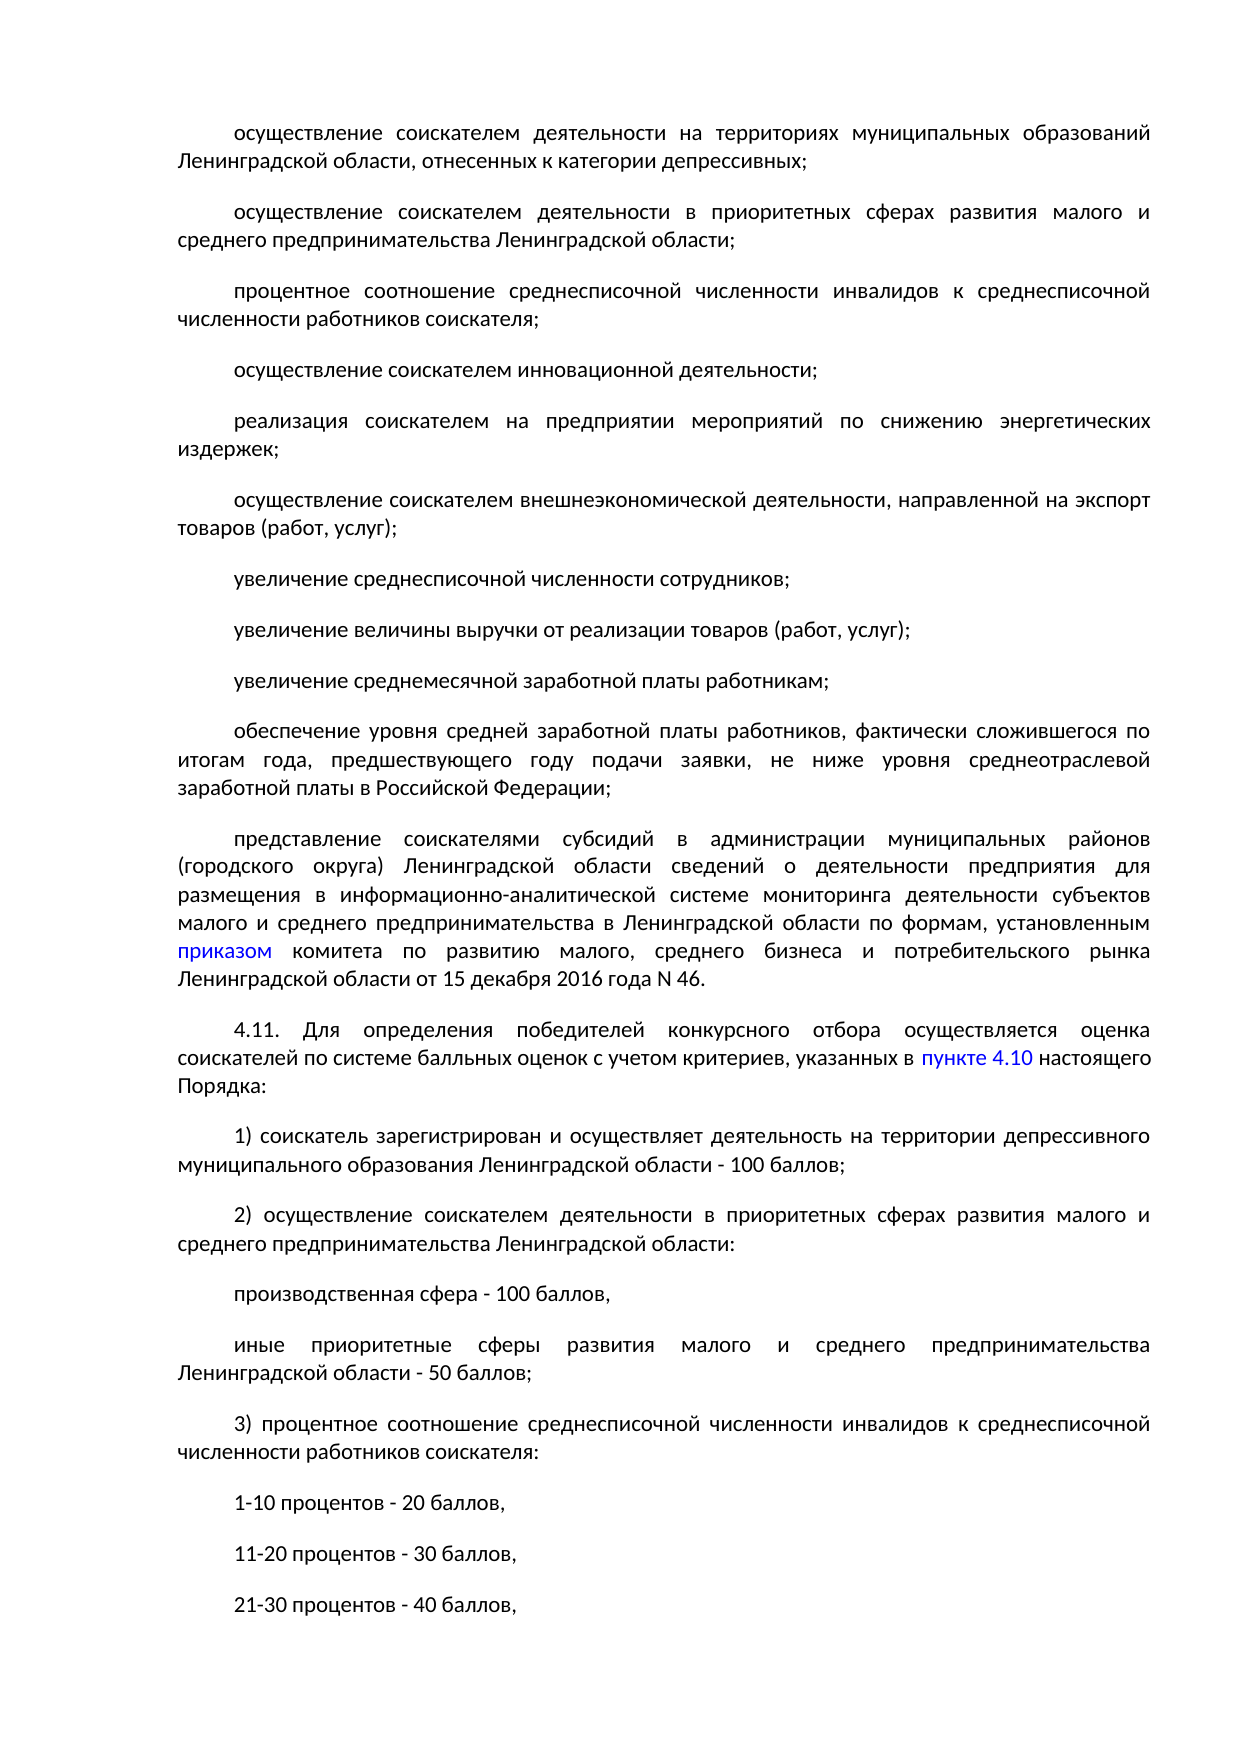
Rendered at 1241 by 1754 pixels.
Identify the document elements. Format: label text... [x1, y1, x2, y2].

text осуществление соискателем инновационной деятельности; [177, 355, 1152, 383]
text осуществление соискателем внешнеэкономической деятельности, направленной на экспорт товаров (работ, услуг); [177, 485, 1152, 541]
text 4.11. Для определения победителей конкурсного отбора осуществляется оценка соискателей по системе балльных оценок с учетом критериев, указанных в пункте 4.10 настоящего Порядка: [177, 1015, 1152, 1099]
text осуществление соискателем деятельности на территориях муниципальных образований Ленинградской области, отнесенных к категории депрессивных; [177, 118, 1152, 174]
text производственная сфера - 100 баллов, [177, 1279, 1152, 1308]
text иные приоритетные сферы развития малого и среднего предпринимательства Ленинградской области - 50 баллов; [177, 1331, 1152, 1387]
text осуществление соискателем деятельности в приоритетных сферах развития малого и среднего предпринимательства Ленинградской области; [177, 197, 1152, 253]
text представление соискателями субсидий в администрации муниципальных районов (городского округа) Ленинградской области сведений о деятельности предприятия для размещения в информационно-аналитической системе мониторинга деятельности субъектов малого и среднего предпринимательства в Ленинградской области по формам, установленным приказом комитета по развитию малого, среднего бизнеса и потребительского рынка Ленинградской области от 15 декабря 2016 года N 46. [177, 824, 1152, 992]
text увеличение среднемесячной заработной платы работникам; [177, 666, 1152, 694]
text 3) процентное соотношение среднесписочной численности инвалидов к среднесписочной численности работников соискателя: [177, 1409, 1152, 1466]
text реализация соискателем на предприятии мероприятий по снижению энергетических издержек; [177, 406, 1152, 462]
text 1) соискатель зарегистрирован и осуществляет деятельность на территории депрессивного муниципального образования Ленинградской области - 100 баллов; [177, 1122, 1152, 1178]
text 1-10 процентов - 20 баллов, [177, 1488, 1152, 1516]
text 11-20 процентов - 30 баллов, [177, 1539, 1152, 1567]
text увеличение среднесписочной численности сотрудников; [177, 564, 1152, 592]
text 2) осуществление соискателем деятельности в приоритетных сферах развития малого и среднего предпринимательства Ленинградской области: [177, 1201, 1152, 1257]
text процентное соотношение среднесписочной численности инвалидов к среднесписочной численности работников соискателя; [177, 276, 1152, 332]
text обеспечение уровня средней заработной платы работников, фактически сложившегося по итогам года, предшествующего году подачи заявки, не ниже уровня среднеотраслевой заработной платы в Российской Федерации; [177, 717, 1152, 801]
text 21-30 процентов - 40 баллов, [177, 1590, 1152, 1618]
text увеличение величины выручки от реализации товаров (работ, услуг); [177, 615, 1152, 643]
